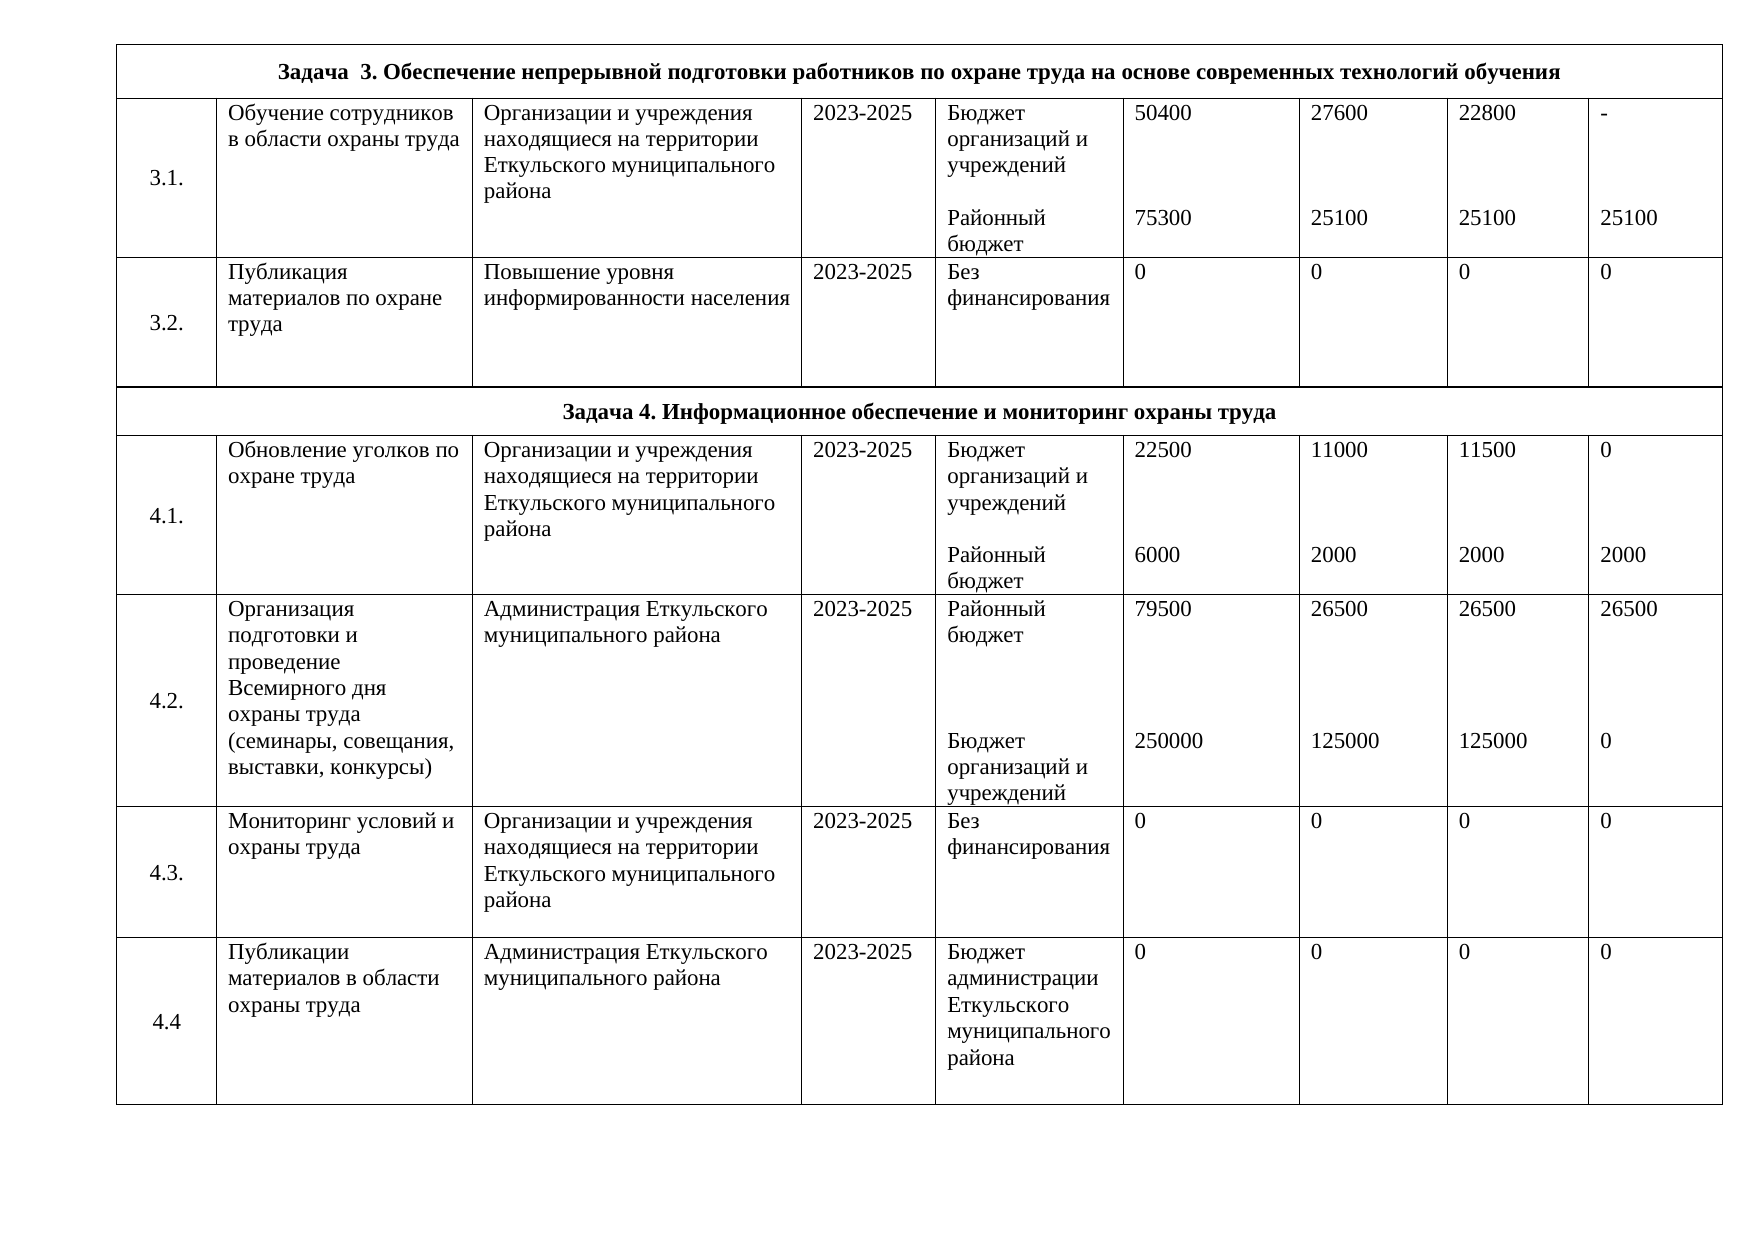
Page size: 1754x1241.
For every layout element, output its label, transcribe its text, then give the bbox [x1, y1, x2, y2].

table_cell 79500 250000 [1124, 595, 1299, 806]
table_cell 0 [1589, 258, 1722, 386]
table_cell Повышение уровня информированности населения [473, 258, 801, 386]
table_cell Администрация Еткульского муниципального района [473, 595, 801, 806]
table_cell 0 [1448, 807, 1588, 937]
table_cell 0 [1300, 938, 1447, 1104]
table_cell 0 [1448, 938, 1588, 1104]
table_cell 0 [1124, 938, 1299, 1104]
table_cell 50400 75300 [1124, 99, 1299, 257]
table_cell 2023-2025 [802, 99, 935, 257]
table_cell Обучение сотрудников в области охраны труда [217, 99, 472, 257]
table_cell 22500 6000 [1124, 436, 1299, 594]
table_cell Организации и учреждения находящиеся на территории Еткульского муниципального района [473, 807, 801, 937]
table_cell Без финансирования [936, 807, 1123, 937]
table_cell Обновление уголков по охране труда [217, 436, 472, 594]
table_cell 0 [1589, 807, 1722, 937]
table_cell Бюджет администрации Еткульского муниципального района [936, 938, 1123, 1104]
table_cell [473, 99, 801, 257]
table_cell 22800 25100 [1448, 99, 1588, 257]
table_cell 3.2. [117, 258, 216, 386]
table_cell 0 [1124, 258, 1299, 386]
table_cell 2023-2025 [802, 807, 935, 937]
table_cell 0 [1589, 938, 1722, 1104]
table_cell 27600 25100 [1300, 99, 1447, 257]
table_cell 0 [1300, 258, 1447, 386]
table_cell Организация подготовки и проведение Всемирного дня охраны труда (семинары, совещания, выставки, конкурсы) [217, 595, 472, 806]
table_cell 0 [1448, 258, 1588, 386]
table_cell 4.3. [117, 807, 216, 937]
table_cell Без финансирования [936, 258, 1123, 386]
table_cell 11000 2000 [1300, 436, 1447, 594]
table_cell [473, 938, 801, 1104]
table_cell 2023-2025 [802, 258, 935, 386]
table_cell 26500 0 [1589, 595, 1722, 806]
table_cell 26500 125000 [1448, 595, 1588, 806]
table_cell 3.1. [117, 99, 216, 257]
table_cell Бюджет организаций и учреждений Районный бюджет [936, 99, 1123, 257]
table_cell 2023-2025 [802, 436, 935, 594]
table_cell 11500 2000 [1448, 436, 1588, 594]
table_cell 0 2000 [1589, 436, 1722, 594]
table_cell - 25100 [1589, 99, 1722, 257]
table_cell 2023-2025 [802, 595, 935, 806]
table_cell 26500 125000 [1300, 595, 1447, 806]
table_cell 4.2. [117, 595, 216, 806]
table_cell Бюджет организаций и учреждений Районный бюджет [936, 436, 1123, 594]
table_cell Задача 3. Обеспечение непрерывной подготовки работников по охране труда на основе современных технологий обучения [117, 45, 1722, 97]
table_cell Мониторинг условий и охраны труда [217, 807, 472, 937]
table_cell Публикация материалов по охране труда [217, 258, 472, 386]
table_cell Задача 4. Информационное обеспечение и мониторинг охраны труда [117, 388, 1722, 435]
table_cell 0 [1300, 807, 1447, 937]
table_cell 2023-2025 [802, 938, 935, 1104]
table_cell Организации и учреждения находящиеся на территории Еткульского муниципального района [473, 436, 801, 594]
table_cell 0 [1124, 807, 1299, 937]
table_cell 4.1. [117, 436, 216, 594]
table_cell 4.4 [117, 938, 216, 1104]
table_cell Публикации материалов в области охраны труда [217, 938, 472, 1104]
table_cell Районный бюджет Бюджет организаций и учреждений [936, 595, 1123, 806]
